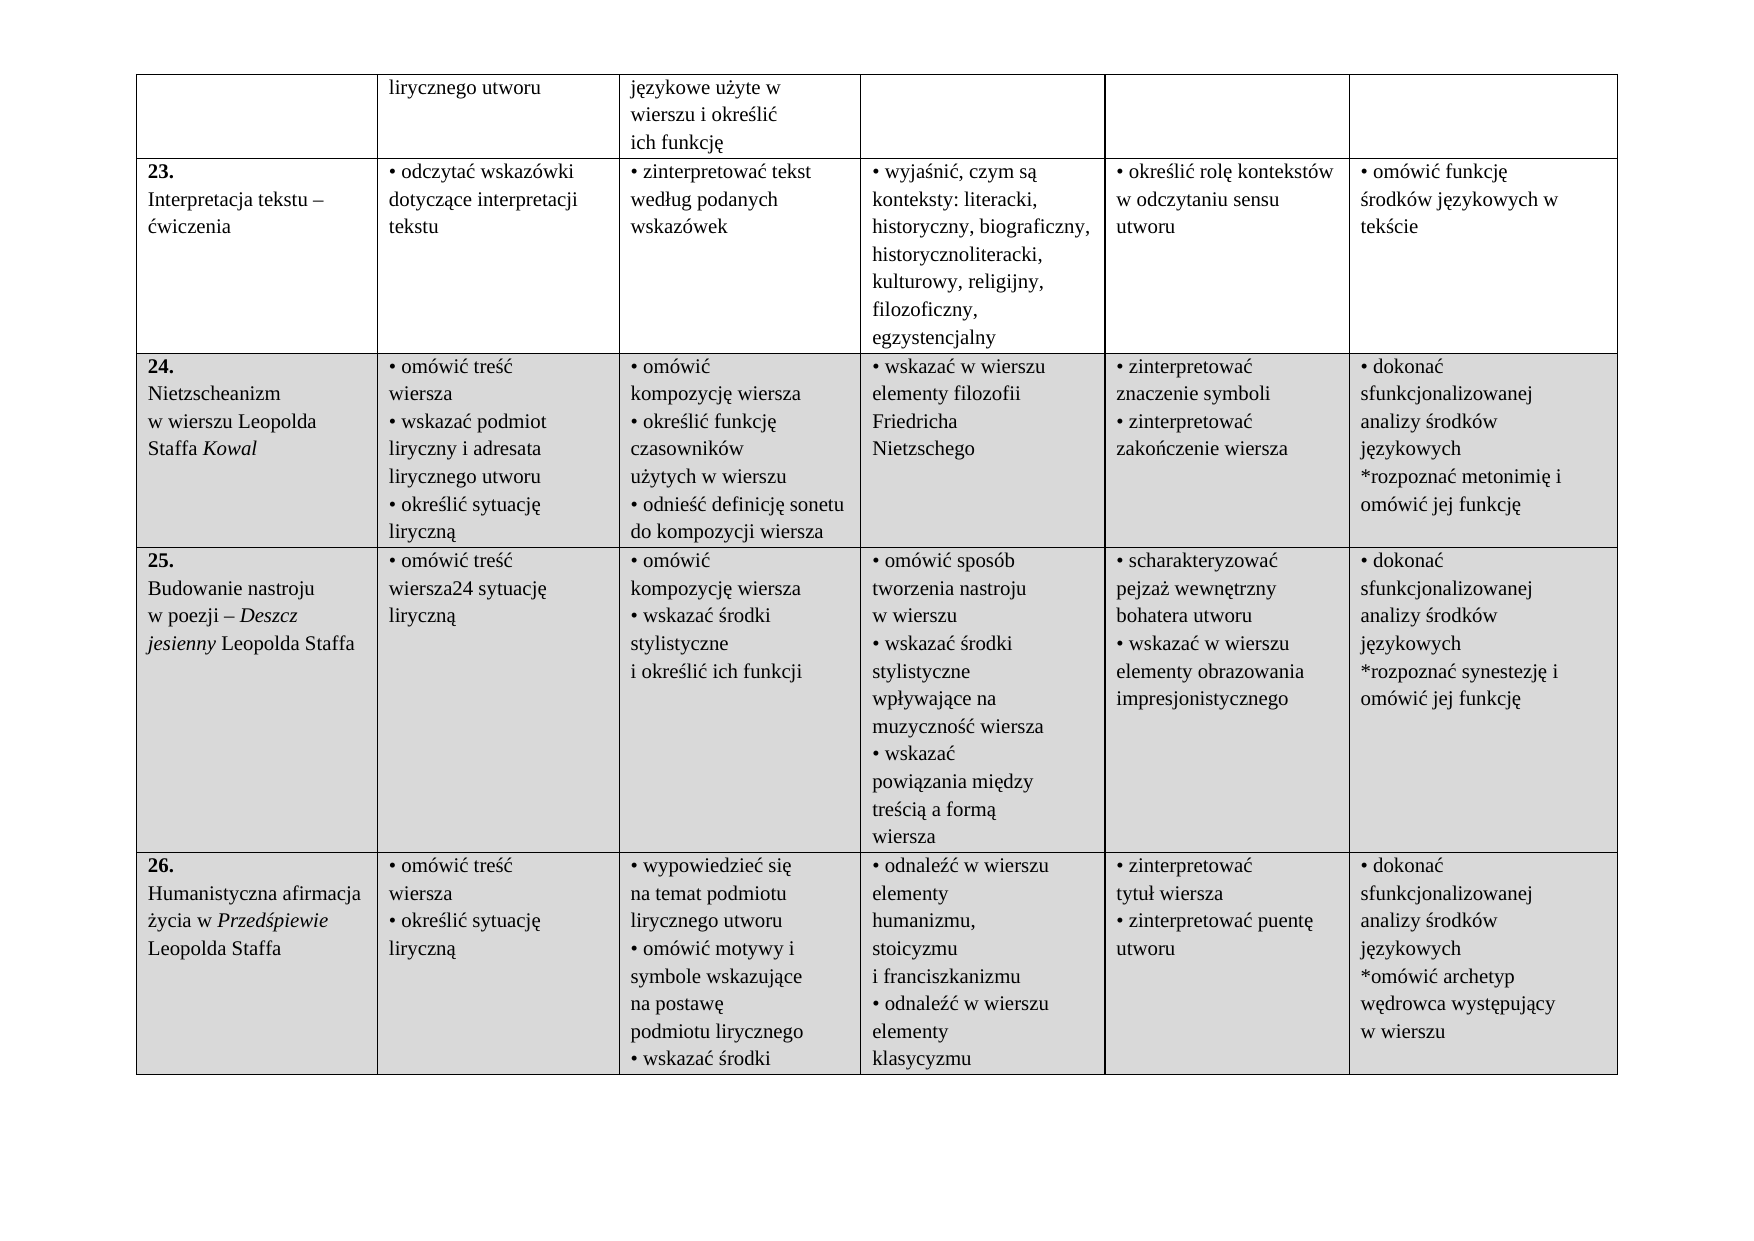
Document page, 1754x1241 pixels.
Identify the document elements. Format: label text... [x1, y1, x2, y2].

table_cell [1106, 853, 1349, 1074]
table_cell • scharakteryzować pejzaż wewnętrzny bohatera utworu • wskazać w wierszu elementy obrazowania impresjonistycznego [1106, 548, 1349, 852]
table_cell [861, 853, 1104, 1074]
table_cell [1350, 853, 1617, 1074]
table_cell • wyjaśnić, czym są konteksty: literacki, historyczny, biograficzny, historycznoliteracki, kulturowy, religijny, filozoficzny, egzystencjalny [861, 159, 1104, 352]
table_cell • wskazać w wierszu elementy filozofii Friedricha Nietzschego [861, 354, 1104, 547]
table_cell • zinterpretować tekst według podanych wskazówek [620, 159, 860, 352]
table_cell • omówić treść wiersza24 sytuację liryczną [378, 548, 619, 852]
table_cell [1106, 75, 1349, 158]
table_cell • omówić kompozycję wiersza • wskazać środki stylistyczne i określić ich funkcji [620, 548, 860, 852]
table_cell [137, 75, 377, 158]
table_cell • dokonać sfunkcjonalizowanej analizy środków językowych *rozpoznać metonimię i omówić jej funkcję [1350, 354, 1617, 547]
table_cell • określić rolę kontekstów w odczytaniu sensu utworu [1106, 159, 1349, 352]
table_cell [620, 75, 860, 158]
table_cell • omówić treść wiersza • wskazać podmiot liryczny i adresata lirycznego utworu • określić sytuację liryczną [378, 354, 619, 547]
table_cell 25. Budowanie nastroju w poezji – Deszcz jesienny Leopolda Staffa [137, 548, 377, 852]
table_cell • zinterpretować znaczenie symboli • zinterpretować zakończenie wiersza [1106, 354, 1349, 547]
table_cell • omówić kompozycję wiersza • określić funkcję czasowników użytych w wierszu • odnieść definicję sonetu do kompozycji wiersza [620, 354, 860, 547]
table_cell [620, 853, 860, 1074]
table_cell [378, 75, 619, 158]
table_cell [137, 853, 377, 1074]
table_cell 23. Interpretacja tekstu – ćwiczenia [137, 159, 377, 352]
table_cell 24. Nietzscheanizm w wierszu Leopolda Staffa Kowal [137, 354, 377, 547]
table_cell • omówić funkcję środków językowych w tekście [1350, 159, 1617, 352]
table_cell • dokonać sfunkcjonalizowanej analizy środków językowych *rozpoznać synestezję i omówić jej funkcję [1350, 548, 1617, 852]
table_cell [861, 75, 1104, 158]
table_cell • odczytać wskazówki dotyczące interpretacji tekstu [378, 159, 619, 352]
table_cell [378, 853, 619, 1074]
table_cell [1350, 75, 1617, 158]
table_cell • omówić sposób tworzenia nastroju w wierszu • wskazać środki stylistyczne wpływające na muzyczność wiersza • wskazać powiązania między treścią a formą wiersza [861, 548, 1104, 852]
